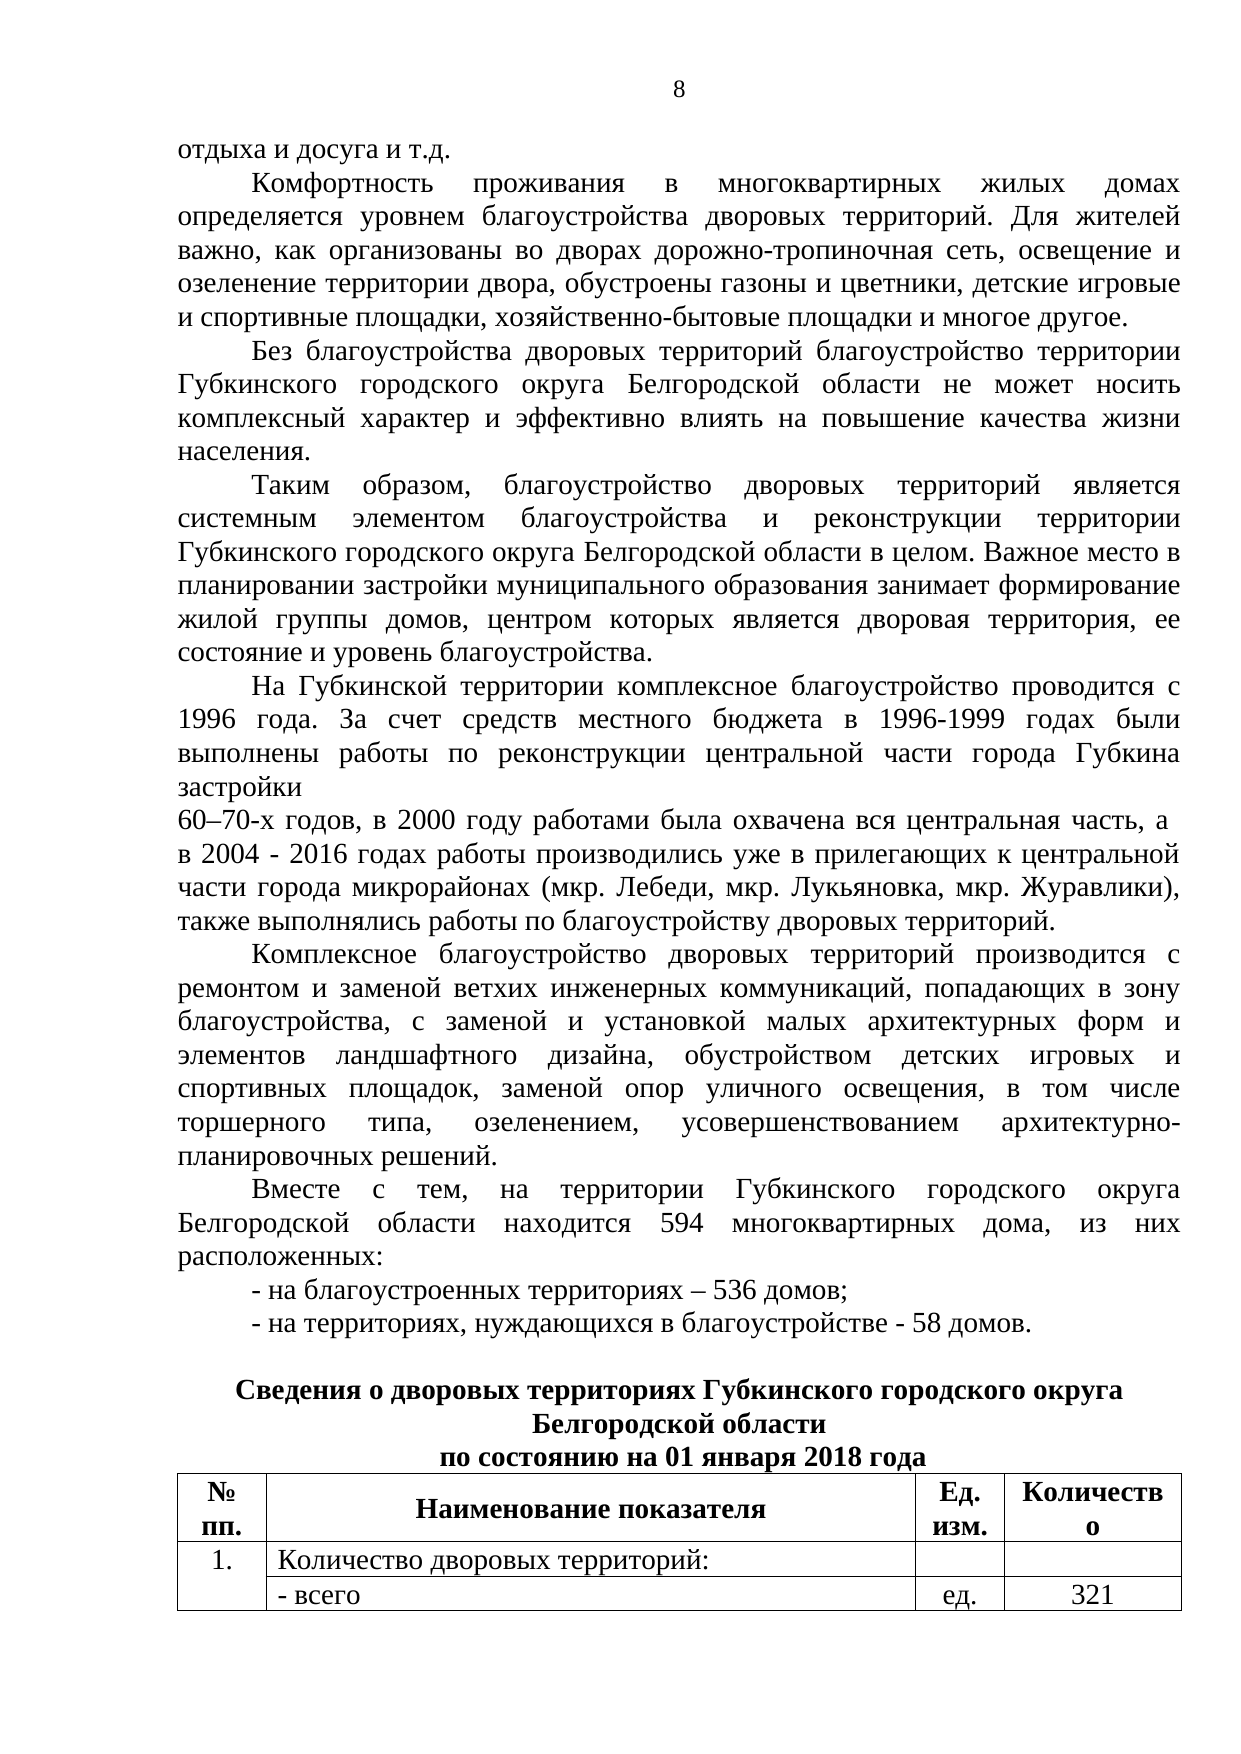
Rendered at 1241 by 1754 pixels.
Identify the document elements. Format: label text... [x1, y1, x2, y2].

text Таким образом, благоустройство дворовых территорий является системным элементом благоустройства и реконструкции территории Губкинского городского округа Белгородской области в целом. Важное место в планировании застройки муниципального образования занимает формирование жилой группы домов, центром которых является дворовая территория, ее состояние и уровень благоустройства. [177, 467, 1181, 668]
table_cell ед. [916, 1577, 1004, 1610]
text по состоянию на 01 января 2018 года [177, 1439, 1181, 1473]
table_header Наименование показателя [267, 1474, 915, 1541]
text Вместе с тем, на территории Губкинского городского округа Белгородской области находится 594 многоквартирных дома, из них расположенных: [177, 1171, 1181, 1272]
table_cell [916, 1542, 1004, 1576]
text Без благоустройства дворовых территорий благоустройство территории Губкинского городского округа Белгородской области не может носить комплексный характер и эффективно влиять на повышение качества жизни населения. [177, 333, 1181, 467]
table_cell Количество дворовых территорий: [267, 1542, 915, 1576]
text Комплексное благоустройство дворовых территорий производится с ремонтом и заменой ветхих инженерных коммуникаций, попадающих в зону благоустройства, с заменой и установкой малых архитектурных форм и элементов ландшафтного дизайна, обустройством детских игровых и спортивных площадок, заменой опор уличного освещения, в том числе торшерного типа, озеленением, усовершенствованием архитектурно-планировочных решений. [177, 936, 1181, 1171]
table_cell - всего [267, 1577, 915, 1610]
text На Губкинской территории комплексное благоустройство проводится с 1996 года. За счет средств местного бюджета в 1996-1999 годах были выполнены работы по реконструкции центральной части города Губкина застройки 60–70-х годов, в 2000 году работами была охвачена вся центральная часть, а в 2004 - 2016 годах работы производились уже в прилегающих к центральной части города микрорайонах (мкр. Лебеди, мкр. Лукьяновка, мкр. Журавлики), также выполнялись работы по благоустройству дворовых территорий. [177, 668, 1181, 936]
text Белгородской области [177, 1406, 1181, 1439]
table_header № пп. [178, 1474, 266, 1541]
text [177, 131, 1181, 165]
text Комфортность проживания в многоквартирных жилых домах определяется уровнем благоустройства дворовых территорий. Для жителей важно, как организованы во дворах дорожно-тропиночная сеть, освещение и озеленение территории двора, обустроены газоны и цветники, детские игровые и спортивные площадки, хозяйственно-бытовые площадки и многое другое. [177, 165, 1181, 333]
table_header Ед. изм. [916, 1474, 1004, 1541]
table_cell 1. [178, 1542, 266, 1610]
table_cell [1005, 1542, 1181, 1576]
table_header Количество [1005, 1474, 1181, 1541]
text Сведения о дворовых территориях Губкинского городского округа [177, 1372, 1181, 1406]
text - на территориях, нуждающихся в благоустройстве - 58 домов. [177, 1305, 1181, 1339]
text - на благоустроенных территориях – 536 домов; [177, 1272, 1181, 1305]
table_cell 321 [1005, 1577, 1181, 1610]
